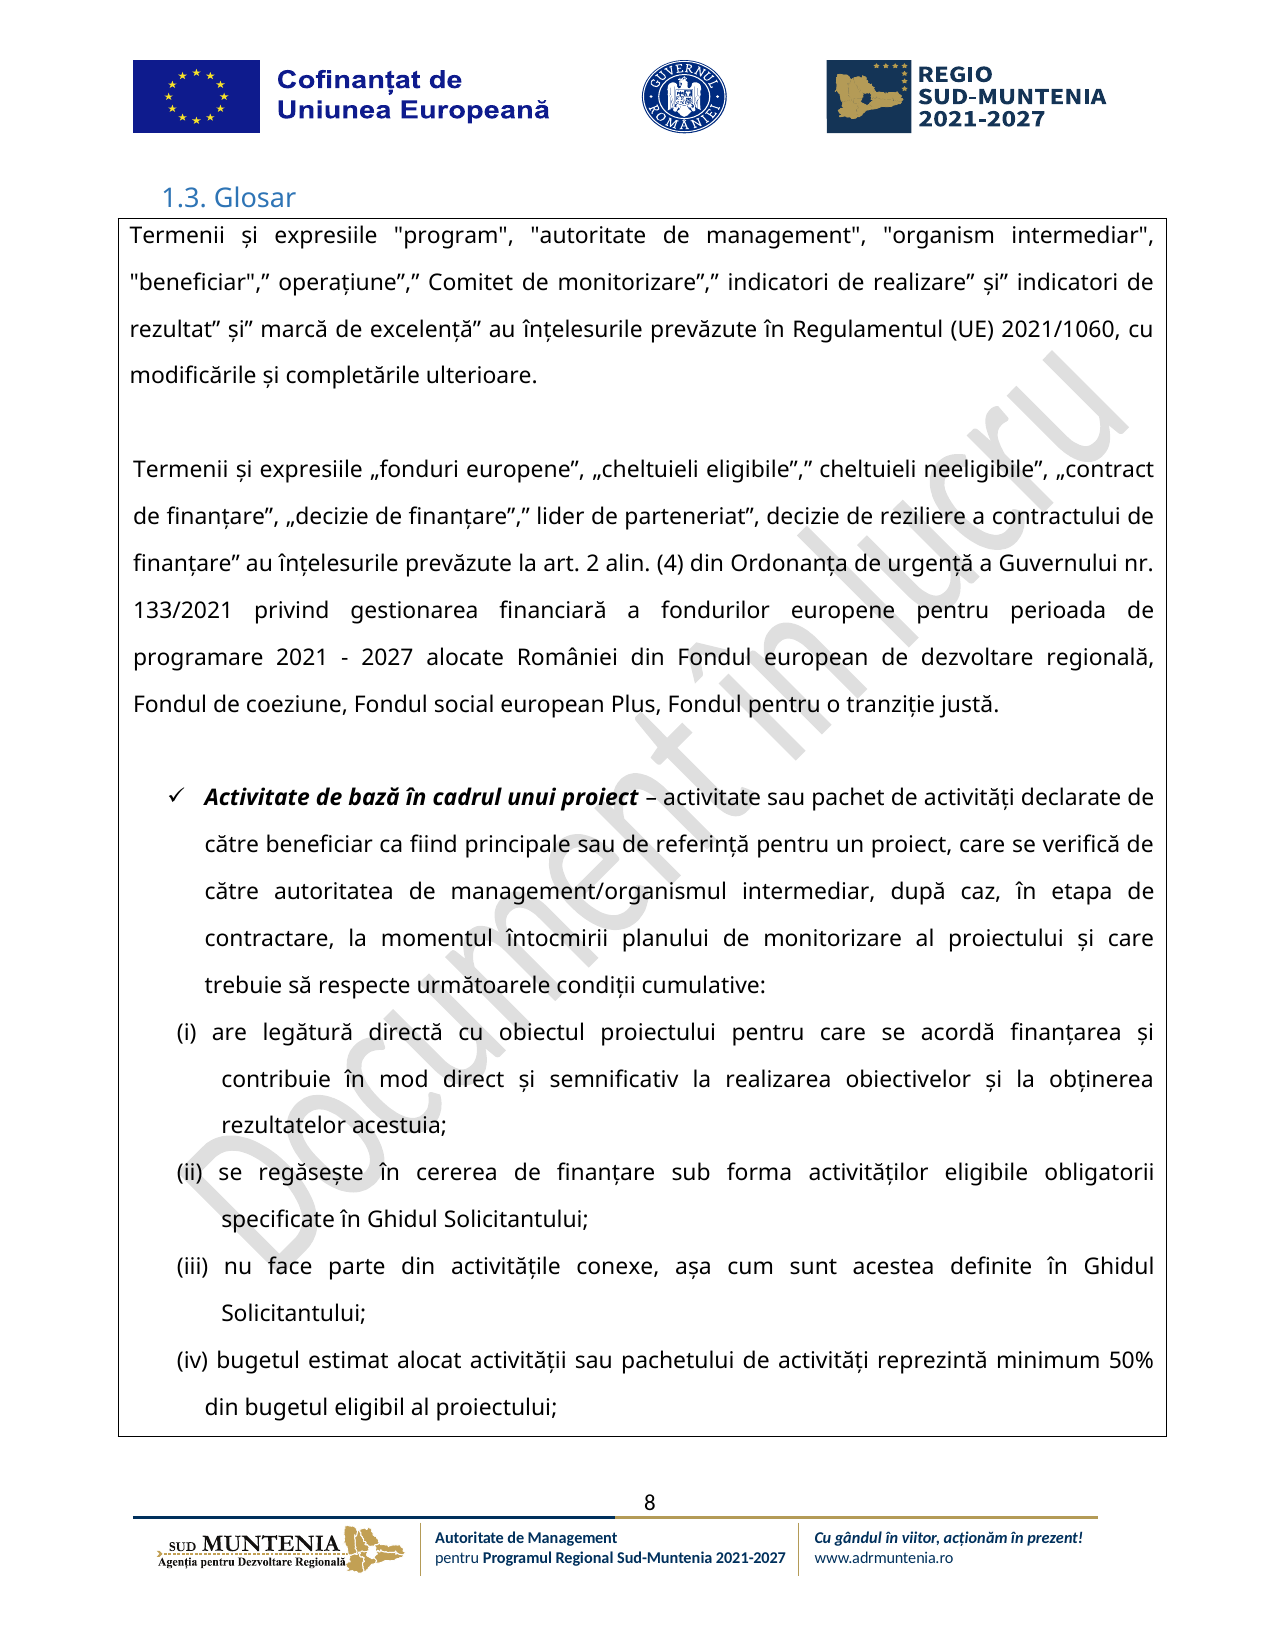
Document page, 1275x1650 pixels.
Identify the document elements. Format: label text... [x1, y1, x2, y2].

subtitle 1.3. Glosar [133, 178, 1167, 215]
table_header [119, 219, 1166, 1436]
